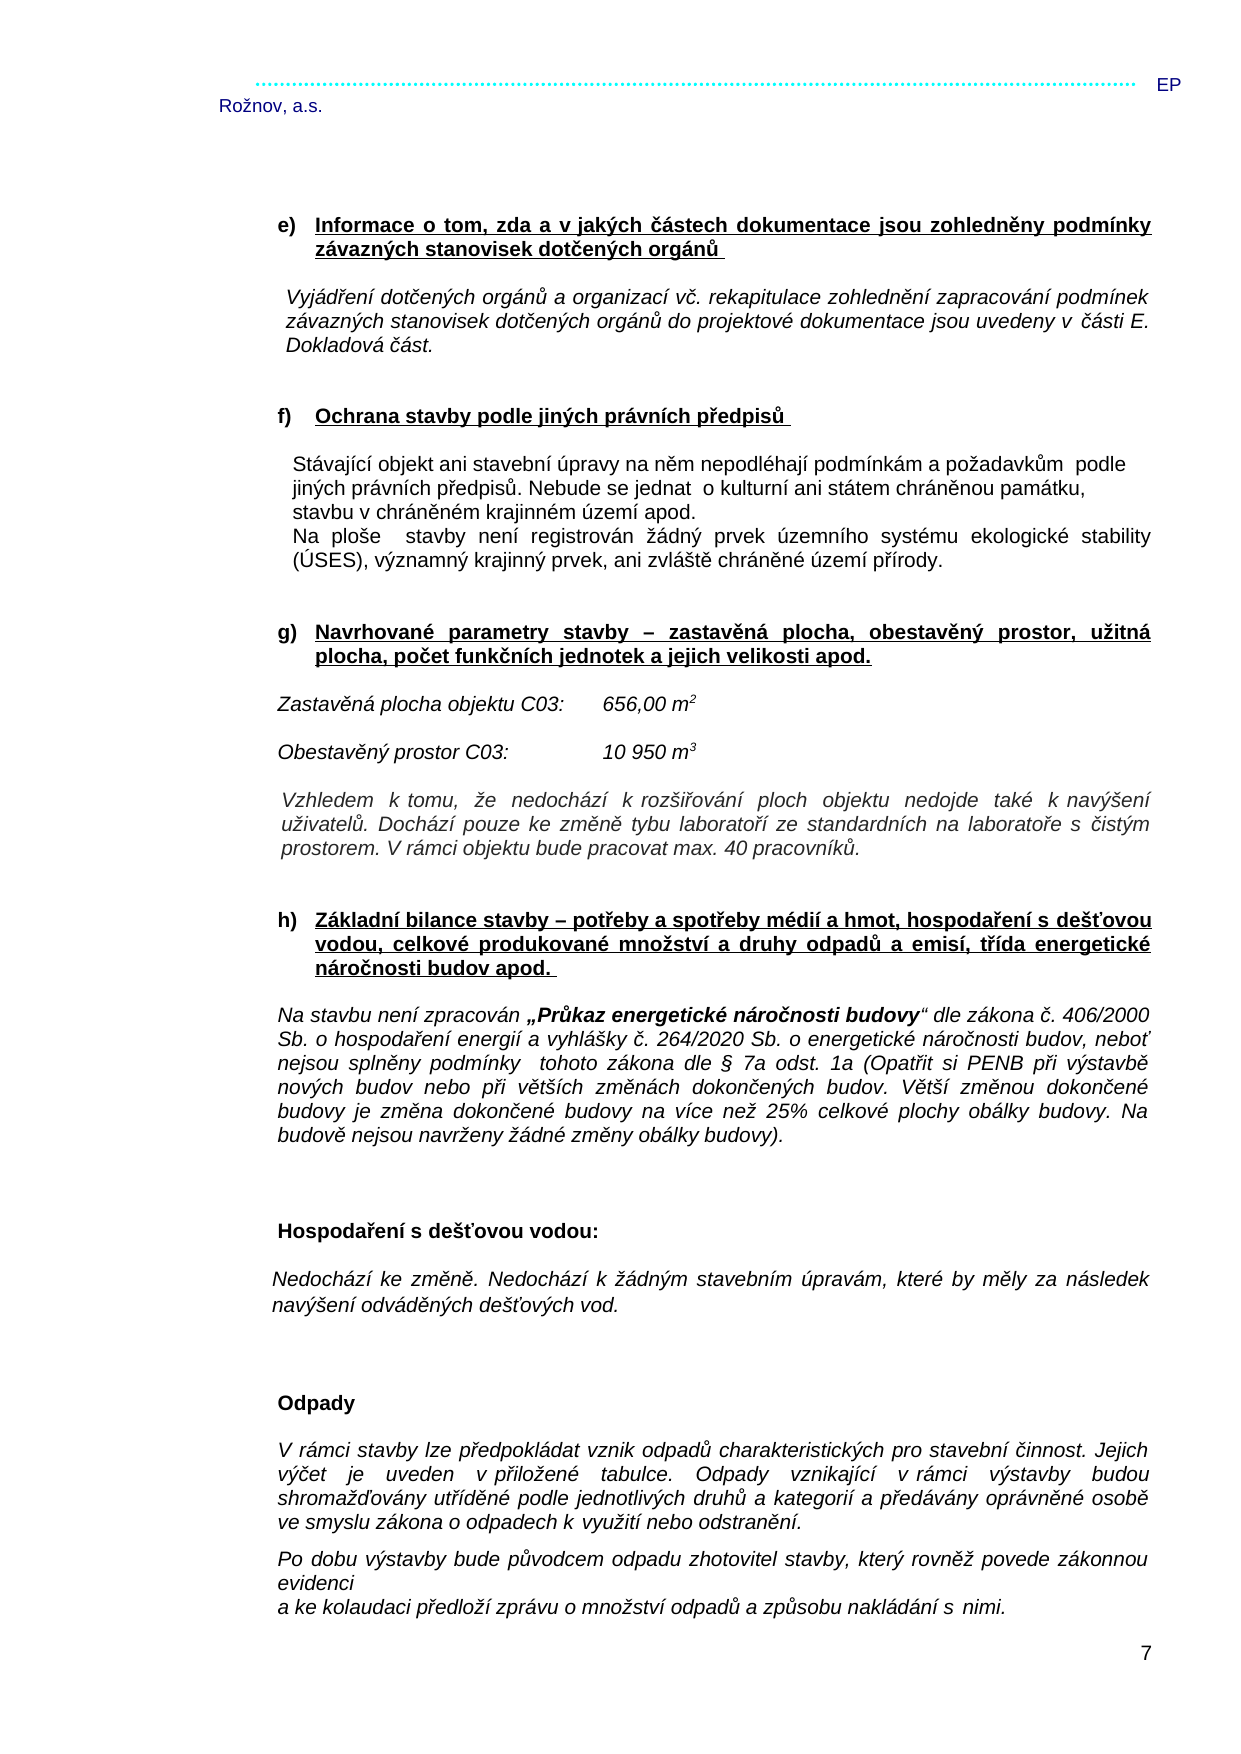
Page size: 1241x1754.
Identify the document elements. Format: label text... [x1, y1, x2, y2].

text Stávající objekt ani stavební úpravy na něm nepodléhají podmínkám a požadavkům podle jiných právních předpisů. Nebude se jednat o kulturní ani státem chráněnou památku, stavbu v chráněném krajinném území apod. [292, 452, 1152, 524]
list Ochrana stavby podle jiných právních předpisů [277, 404, 1152, 428]
list Vzhledem k tomu, že nedochází k rozšiřování ploch objektu nedojde také k navýšení uživatelů. Dochází pouze ke změně tybu laboratoří ze standardních na laboratoře s čistým prostorem. V rámci objektu bude pracovat max. 40 pracovníků. [281, 788, 1152, 859]
text Odpady [277, 1390, 1152, 1414]
list Hospodaření s dešťovou vodou: [277, 1219, 1152, 1243]
list Navrhované parametry stavby – zastavěná plocha, obestavěný prostor, užitná plocha, počet funkčních jednotek a jejich velikosti apod. [277, 620, 1152, 668]
text Nedochází ke změně. Nedochází k žádným stavebním úpravám, které by měly za následek navýšení odváděných dešťových vod. [272, 1267, 1152, 1317]
text Po dobu výstavby bude původcem odpadu zhotovitel stavby, který rovněž povede zákonnou evidenci a ke kolaudaci předloží zprávu o množství odpadů a způsobu nakládání s nimi. [277, 1547, 1152, 1618]
text Obestavěný prostor C03: 10 950 m3 [277, 740, 1152, 764]
list Informace o tom, zda a v jakých částech dokumentace jsou zohledněny podmínky závazných stanovisek dotčených orgánů [277, 213, 1152, 261]
text V rámci stavby lze předpokládat vznik odpadů charakteristických pro stavební činnost. Jejich výčet je uveden v přiložené tabulce. Odpady vznikající v rámci výstavby budou shromažďovány utříděné podle jednotlivých druhů a kategorií a předávány oprávněné osobě ve smyslu zákona o odpadech k využití nebo odstranění. [277, 1438, 1152, 1534]
text Vyjádření dotčených orgánů a organizací vč. rekapitulace zohlednění zapracování podmínek závazných stanovisek dotčených orgánů do projektové dokumentace jsou uvedeny v části E. Dokladová část. [286, 284, 1152, 356]
list Základní bilance stavby – potřeby a spotřeby médií a hmot, hospodaření s dešťovou vodou, celkové produkované množství a druhy odpadů a emisí, třída energetické náročnosti budov apod. [277, 907, 1152, 979]
text Zastavěná plocha objektu C03: 656,00 m2 [277, 692, 1152, 716]
text Na ploše stavby není registrován žádný prvek územního systému ekologické stability (ÚSES), významný krajinný prvek, ani zvláště chráněné území přírody. [292, 524, 1152, 572]
list Na stavbu není zpracován „Průkaz energetické náročnosti budovy“ dle zákona č. 406/2000 Sb. o hospodaření energií a vyhlášky č. 264/2020 Sb. o energetické náročnosti budov, neboť nejsou splněny podmínky tohoto zákona dle § 7a odst. 1a (Opatřit si PENB při výstavbě nových budov nebo při větších změnách dokončených budov. Větší změnou dokončené budovy je změna dokončené budovy na více než 25% celkové plochy obálky budovy. Na budově nejsou navrženy žádné změny obálky budovy). [277, 1003, 1152, 1147]
